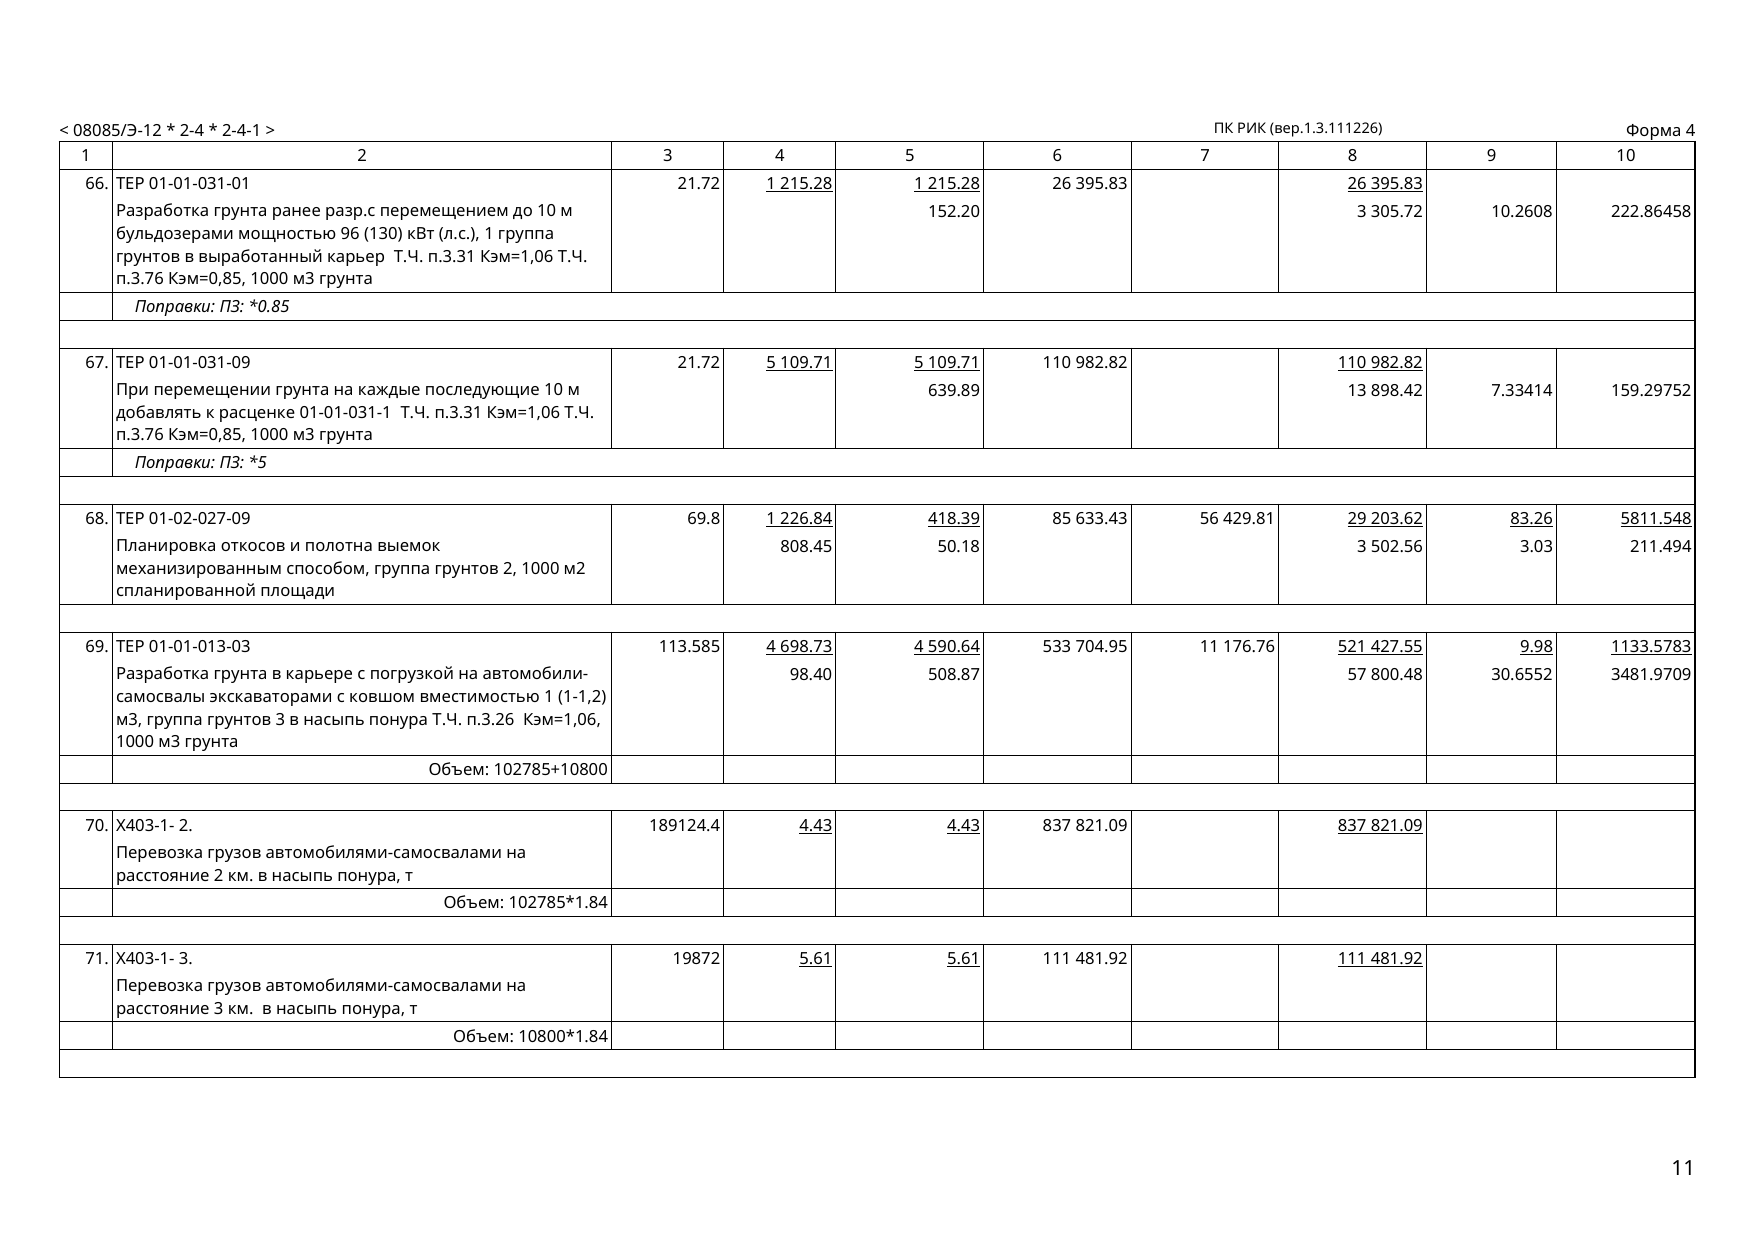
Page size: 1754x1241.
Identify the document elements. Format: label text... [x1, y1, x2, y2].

table_cell [1427, 889, 1556, 916]
table_cell 26 395.83 [1279, 170, 1426, 197]
table_cell [1557, 811, 1694, 838]
table_cell [1557, 838, 1694, 888]
table_cell 85 633.43 [984, 505, 1131, 604]
table_cell [1557, 349, 1694, 375]
table_header 7 [1132, 142, 1278, 169]
table_cell 152.20 [836, 197, 983, 292]
table_cell [1557, 945, 1694, 972]
table_cell 189124.4 [612, 811, 723, 888]
table_cell 67. [60, 349, 112, 448]
table_cell 418.39 [836, 505, 983, 531]
table_cell Х403-1- 3. Перевозка грузов автомобилями-самосвалами на расстояние 3 км. в насыпь понура, т [113, 945, 611, 1021]
table_cell Объем: 102785*1.84 [113, 889, 611, 916]
table_cell [1557, 756, 1694, 782]
table_cell [60, 756, 112, 782]
table_cell Х403-1- 2. Перевозка грузов автомобилями-самосвалами на расстояние 2 км. в насыпь понура, т [113, 811, 611, 888]
table_cell [724, 838, 835, 888]
table_cell 56 429.81 [1132, 505, 1278, 604]
table_cell [724, 197, 835, 292]
table_header 9 [1427, 142, 1556, 169]
table_cell 5.61 [724, 945, 835, 972]
table_cell 222.86458 [1557, 197, 1694, 292]
table_cell Поправки: ПЗ: *5 [113, 449, 1694, 476]
table_cell 639.89 [836, 375, 983, 448]
table_cell [1132, 1022, 1278, 1049]
table_cell 159.29752 [1557, 375, 1694, 448]
table_cell [836, 838, 983, 888]
table_cell [60, 321, 1694, 347]
table_cell 70. [60, 811, 112, 888]
table_cell [60, 293, 112, 319]
table_cell [1132, 170, 1278, 292]
table_cell [1279, 838, 1426, 888]
table_cell 113.585 [612, 633, 723, 754]
table_cell 7.33414 [1427, 375, 1556, 448]
table_cell 21.72 [612, 170, 723, 292]
table_cell 508.87 [836, 660, 983, 754]
table_cell [724, 972, 835, 1021]
table_cell 3481.9709 [1557, 660, 1694, 754]
table_cell 29 203.62 [1279, 505, 1426, 531]
table_cell 111 481.92 [984, 945, 1131, 1021]
table_cell [60, 605, 1694, 632]
table_cell [836, 972, 983, 1021]
table_header 4 [724, 142, 835, 169]
table_cell [984, 889, 1131, 916]
table_cell [60, 449, 112, 476]
table_cell [1132, 945, 1278, 1021]
table_cell [1557, 1022, 1694, 1049]
table_cell 837 821.09 [984, 811, 1131, 888]
table_cell ТЕР 01-01-031-09 При перемещении грунта на каждые последующие 10 м добавлять к расценке 01-01-031-1 Т.Ч. п.3.31 Кэм=1,06 Т.Ч. п.3.76 Кэм=0,85, 1000 м3 грунта [113, 349, 611, 448]
table_cell [1427, 756, 1556, 782]
table_cell 5 109.71 [836, 349, 983, 375]
table_cell [1427, 170, 1556, 197]
table_cell [1132, 349, 1278, 448]
table_header 5 [836, 142, 983, 169]
table_cell [984, 1022, 1131, 1049]
table_cell ТЕР 01-02-027-09 Планировка откосов и полотна выемок механизированным способом, группа грунтов 2, 1000 м2 спланированной площади [113, 505, 611, 604]
table_cell [612, 1022, 723, 1049]
table_cell [1557, 170, 1694, 197]
table_cell [836, 889, 983, 916]
table_cell 13 898.42 [1279, 375, 1426, 448]
table_cell 19872 [612, 945, 723, 1021]
table_cell [1279, 972, 1426, 1021]
table_cell [1279, 889, 1426, 916]
table_cell [1132, 889, 1278, 916]
table_cell [724, 756, 835, 782]
table_cell 3 305.72 [1279, 197, 1426, 292]
table_cell [612, 756, 723, 782]
table_cell 4 590.64 [836, 633, 983, 659]
table_cell [1427, 945, 1556, 972]
table_cell 1 226.84 [724, 505, 835, 531]
table_cell [836, 1022, 983, 1049]
table_header 8 [1279, 142, 1426, 169]
table_cell [60, 1050, 1694, 1077]
table_cell 57 800.48 [1279, 660, 1426, 754]
table_cell 533 704.95 [984, 633, 1131, 754]
table_cell 521 427.55 [1279, 633, 1426, 659]
table_cell [836, 756, 983, 782]
table_cell 1 215.28 [724, 170, 835, 197]
table_cell [1279, 756, 1426, 782]
table_cell [1427, 349, 1556, 375]
table_cell [724, 375, 835, 448]
table_cell 3.03 [1427, 531, 1556, 604]
table_cell [60, 917, 1694, 944]
table_cell [1279, 1022, 1426, 1049]
table_cell [1557, 889, 1694, 916]
table_cell [1132, 811, 1278, 888]
table_cell 5 109.71 [724, 349, 835, 375]
table_header 10 [1557, 142, 1694, 169]
table_cell Объем: 102785+10800 [113, 756, 611, 782]
table_cell Поправки: ПЗ: *0.85 [113, 293, 1694, 319]
table_header 3 [612, 142, 723, 169]
table_cell 110 982.82 [1279, 349, 1426, 375]
table_cell 83.26 [1427, 505, 1556, 531]
table_cell [724, 889, 835, 916]
table_cell [60, 477, 1694, 503]
table_cell 26 395.83 [984, 170, 1131, 292]
table_cell 98.40 [724, 660, 835, 754]
table_cell 1 215.28 [836, 170, 983, 197]
table_cell [1427, 811, 1556, 838]
table_cell 4.43 [724, 811, 835, 838]
table_cell 66. [60, 170, 112, 292]
table_cell 111 481.92 [1279, 945, 1426, 972]
table_cell ТЕР 01-01-013-03 Разработка грунта в карьере с погрузкой на автомобили-самосвалы экскаваторами с ковшом вместимостью 1 (1-1,2) м3, группа грунтов 3 в насыпь понура Т.Ч. п.3.26 Кэм=1,06, 1000 м3 грунта [113, 633, 611, 754]
table_cell ТЕР 01-01-031-01 Разработка грунта ранее разр.с перемещением до 10 м бульдозерами мощностью 96 (130) кВт (л.с.), 1 группа грунтов в выработанный карьер Т.Ч. п.3.31 Кэм=1,06 Т.Ч. п.3.76 Кэм=0,85, 1000 м3 грунта [113, 170, 611, 292]
table_cell [1427, 838, 1556, 888]
table_cell 69.8 [612, 505, 723, 604]
table_cell 21.72 [612, 349, 723, 448]
table_cell 211.494 [1557, 531, 1694, 604]
table_cell 11 176.76 [1132, 633, 1278, 754]
table_cell Объем: 10800*1.84 [113, 1022, 611, 1049]
table_cell [1132, 756, 1278, 782]
table_cell 4 698.73 [724, 633, 835, 659]
table_cell 4.43 [836, 811, 983, 838]
table_cell 9.98 [1427, 633, 1556, 659]
table_cell [60, 784, 1694, 810]
table_cell 808.45 [724, 531, 835, 604]
table_cell 110 982.82 [984, 349, 1131, 448]
table_cell [1557, 972, 1694, 1021]
table_header 6 [984, 142, 1131, 169]
table_cell [1427, 1022, 1556, 1049]
table_cell 3 502.56 [1279, 531, 1426, 604]
table_cell 10.2608 [1427, 197, 1556, 292]
table_cell 5.61 [836, 945, 983, 972]
table_cell [60, 889, 112, 916]
table_cell 837 821.09 [1279, 811, 1426, 838]
table_cell [60, 1022, 112, 1049]
table_cell [984, 756, 1131, 782]
table_cell [724, 1022, 835, 1049]
table_cell 30.6552 [1427, 660, 1556, 754]
table_header 2 [113, 142, 611, 169]
table_cell [612, 889, 723, 916]
table_cell 68. [60, 505, 112, 604]
table_cell [1427, 972, 1556, 1021]
table_cell 50.18 [836, 531, 983, 604]
table_cell 69. [60, 633, 112, 754]
table_cell 71. [60, 945, 112, 1021]
table_cell 5811.548 [1557, 505, 1694, 531]
table_cell 1133.5783 [1557, 633, 1694, 659]
table_header 1 [60, 142, 112, 169]
